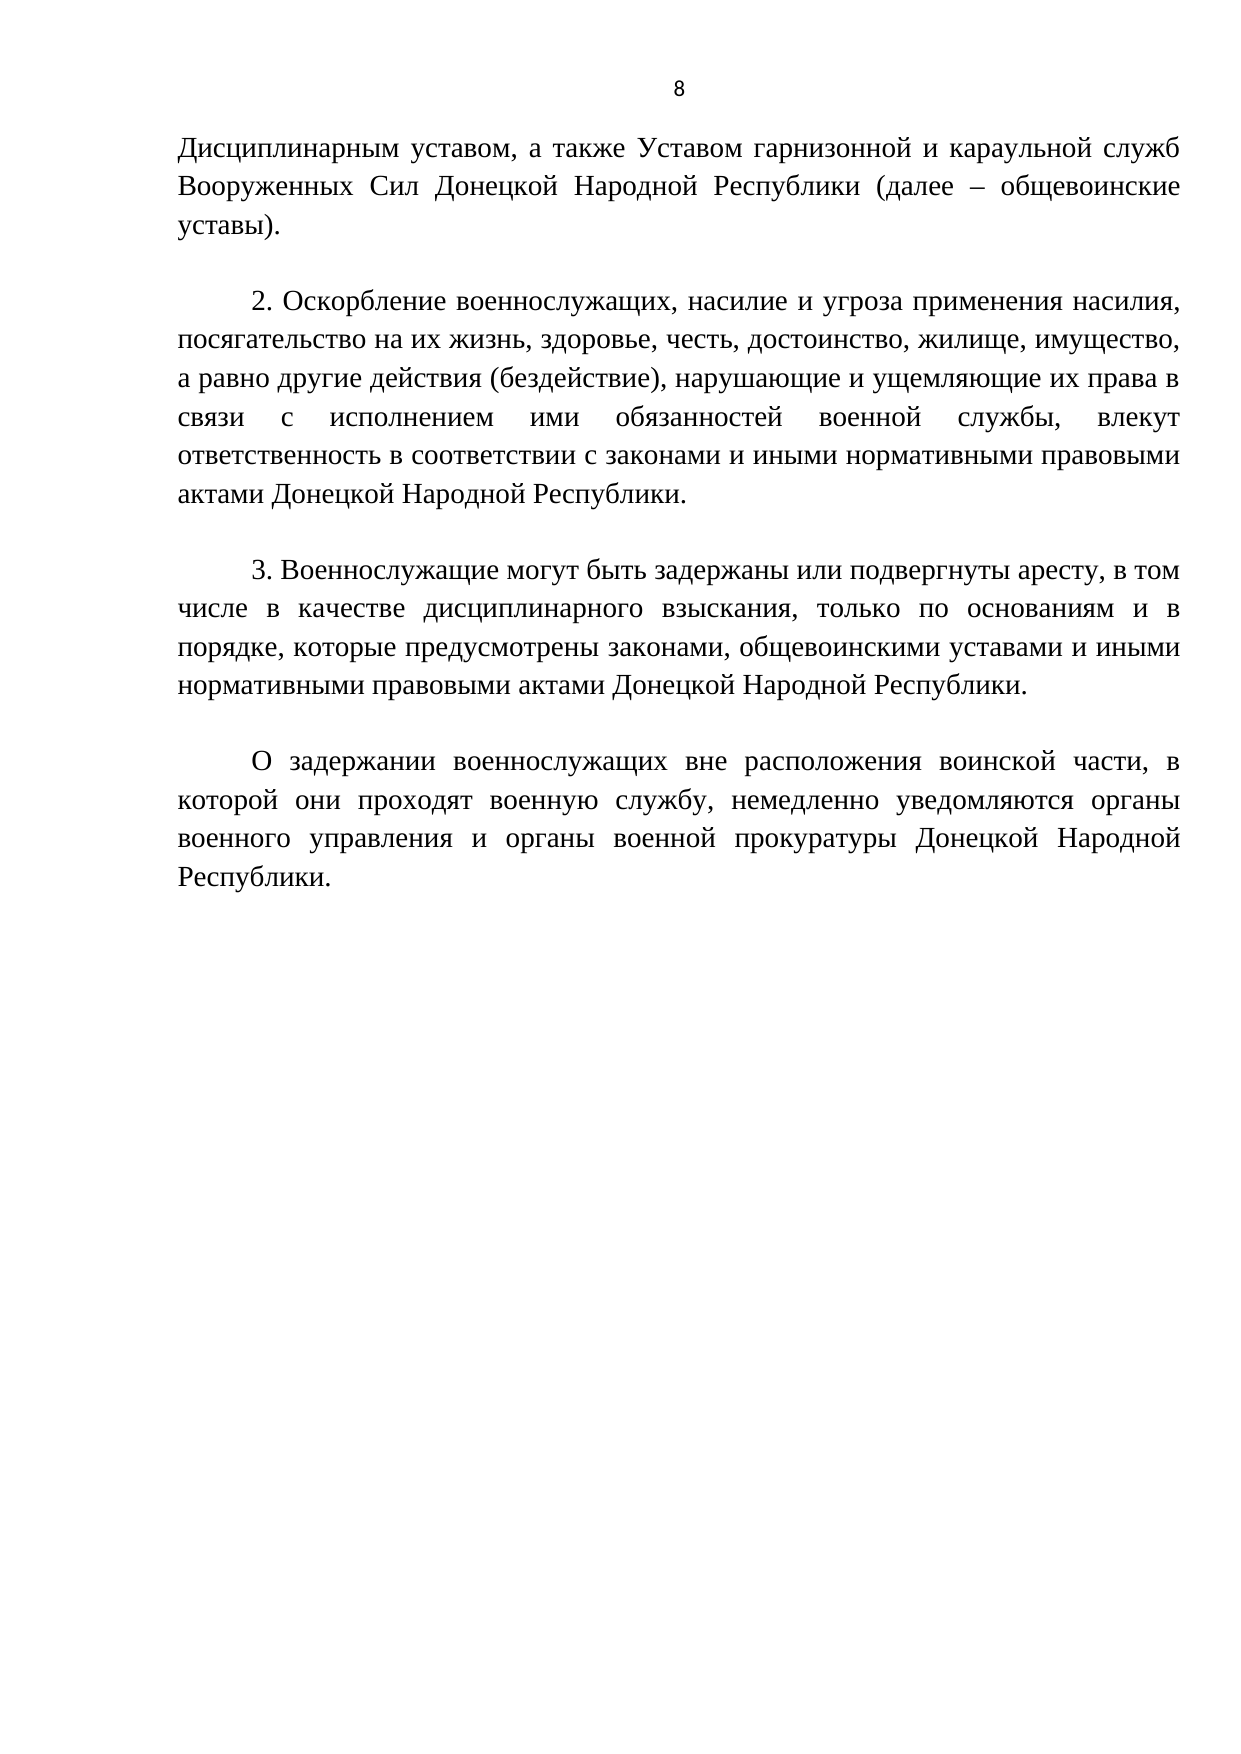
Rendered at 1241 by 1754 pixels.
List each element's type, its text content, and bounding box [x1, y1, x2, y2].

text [177, 130, 1181, 241]
text 2. Оскорбление военнослужащих, насилие и угроза применения насилия, посягательство на их жизнь, здоровье, честь, достоинство, жилище, имущество, а равно другие действия (бездействие), нарушающие и ущемляющие их права в связи с исполнением ими обязанностей военной службы, влекут ответственность в соответствии с законами и иными нормативными правовыми актами Донецкой Народной Республики. [177, 283, 1181, 509]
text 3. Военнослужащие могут быть задержаны или подвергнуты аресту, в том числе в качестве дисциплинарного взыскания, только по основаниям и в порядке, которые предусмотрены законами, общевоинскими уставами и иными нормативными правовыми актами Донецкой Народной Республики. [177, 552, 1181, 701]
text О задержании военнослужащих вне расположения воинской части, в которой они проходят военную службу, немедленно уведомляются органы военного управления и органы военной прокуратуры Донецкой Народной Республики. [177, 743, 1181, 893]
